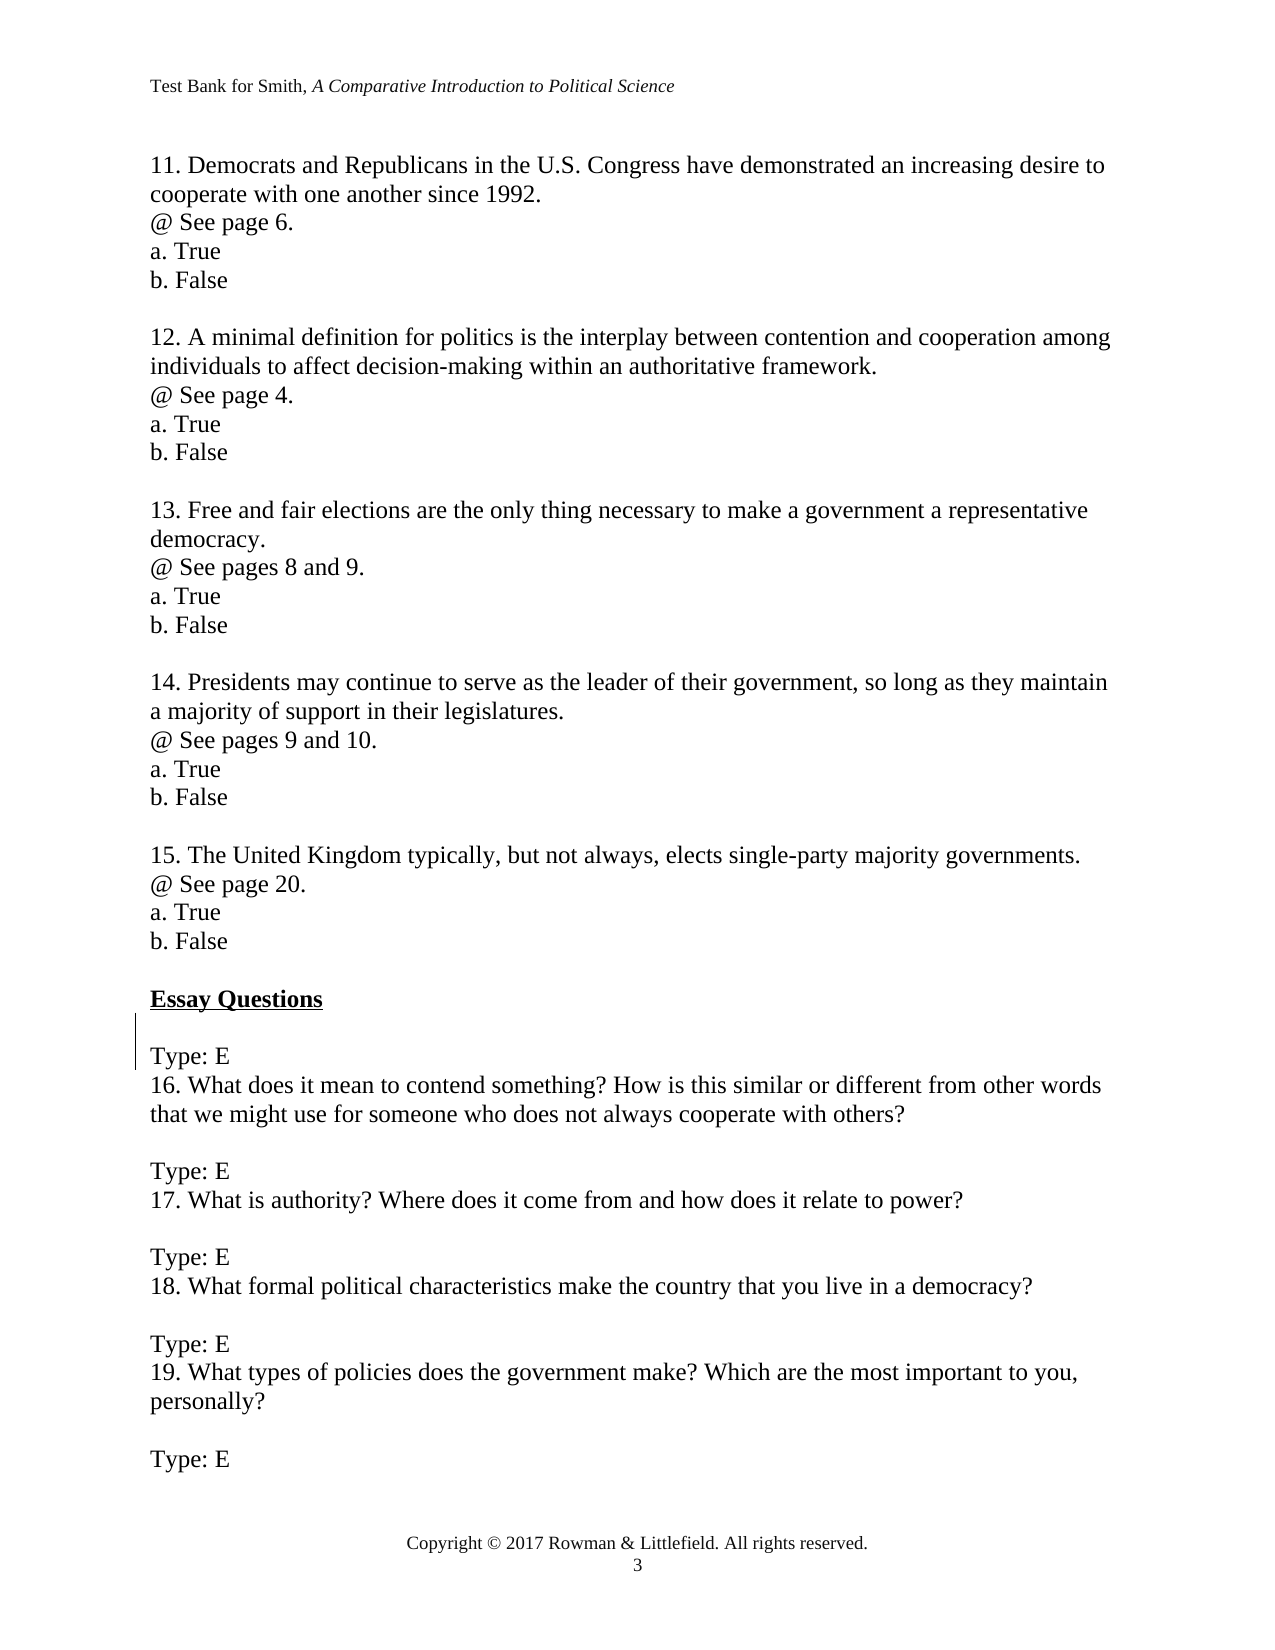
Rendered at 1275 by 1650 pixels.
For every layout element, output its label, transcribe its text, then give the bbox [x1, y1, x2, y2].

text Type: E [150, 1156, 1125, 1185]
text Type: E [150, 1242, 1125, 1271]
text Type: E [150, 1041, 1125, 1070]
text b. False [150, 265, 1125, 294]
text a. True [150, 581, 1125, 610]
text 11. Democrats and Republicans in the U.S. Congress have demonstrated an increasing desire to cooperate with one another since 1992. [150, 150, 1125, 207]
text b. False [150, 610, 1125, 639]
text @ See pages 8 and 9. [150, 552, 1125, 581]
text @ See page 4. [150, 380, 1125, 409]
text a. True [150, 409, 1125, 437]
text 14. Presidents may continue to serve as the leader of their government, so long as they maintain a majority of support in their legislatures. [150, 667, 1125, 725]
text @ See pages 9 and 10. [150, 725, 1125, 754]
text b. False [150, 437, 1125, 466]
text Type: E [150, 1444, 1125, 1472]
text @ See page 20. [150, 869, 1125, 897]
text 17. What is authority? Where does it come from and how does it relate to power? [150, 1185, 1125, 1214]
text 13. Free and fair elections are the only thing necessary to make a government a representative democracy. [150, 495, 1125, 552]
text a. True [150, 754, 1125, 782]
text Type: E [150, 1329, 1125, 1357]
text 15. The United Kingdom typically, but not always, elects single-party majority governments. [150, 840, 1125, 869]
text 18. What formal political characteristics make the country that you live in a democracy? [150, 1271, 1125, 1300]
text @ See page 6. [150, 207, 1125, 236]
text 12. A minimal definition for politics is the interplay between contention and cooperation among individuals to affect decision-making within an authoritative framework. [150, 322, 1125, 380]
text Essay Questions [150, 984, 1125, 1012]
text a. True [150, 897, 1125, 926]
text 19. What types of policies does the government make? Which are the most important to you, personally? [150, 1357, 1125, 1415]
text b. False [150, 926, 1125, 955]
text b. False [150, 782, 1125, 811]
text a. True [150, 236, 1125, 265]
text 16. What does it mean to contend something? How is this similar or different from other words that we might use for someone who does not always cooperate with others? [150, 1070, 1125, 1127]
